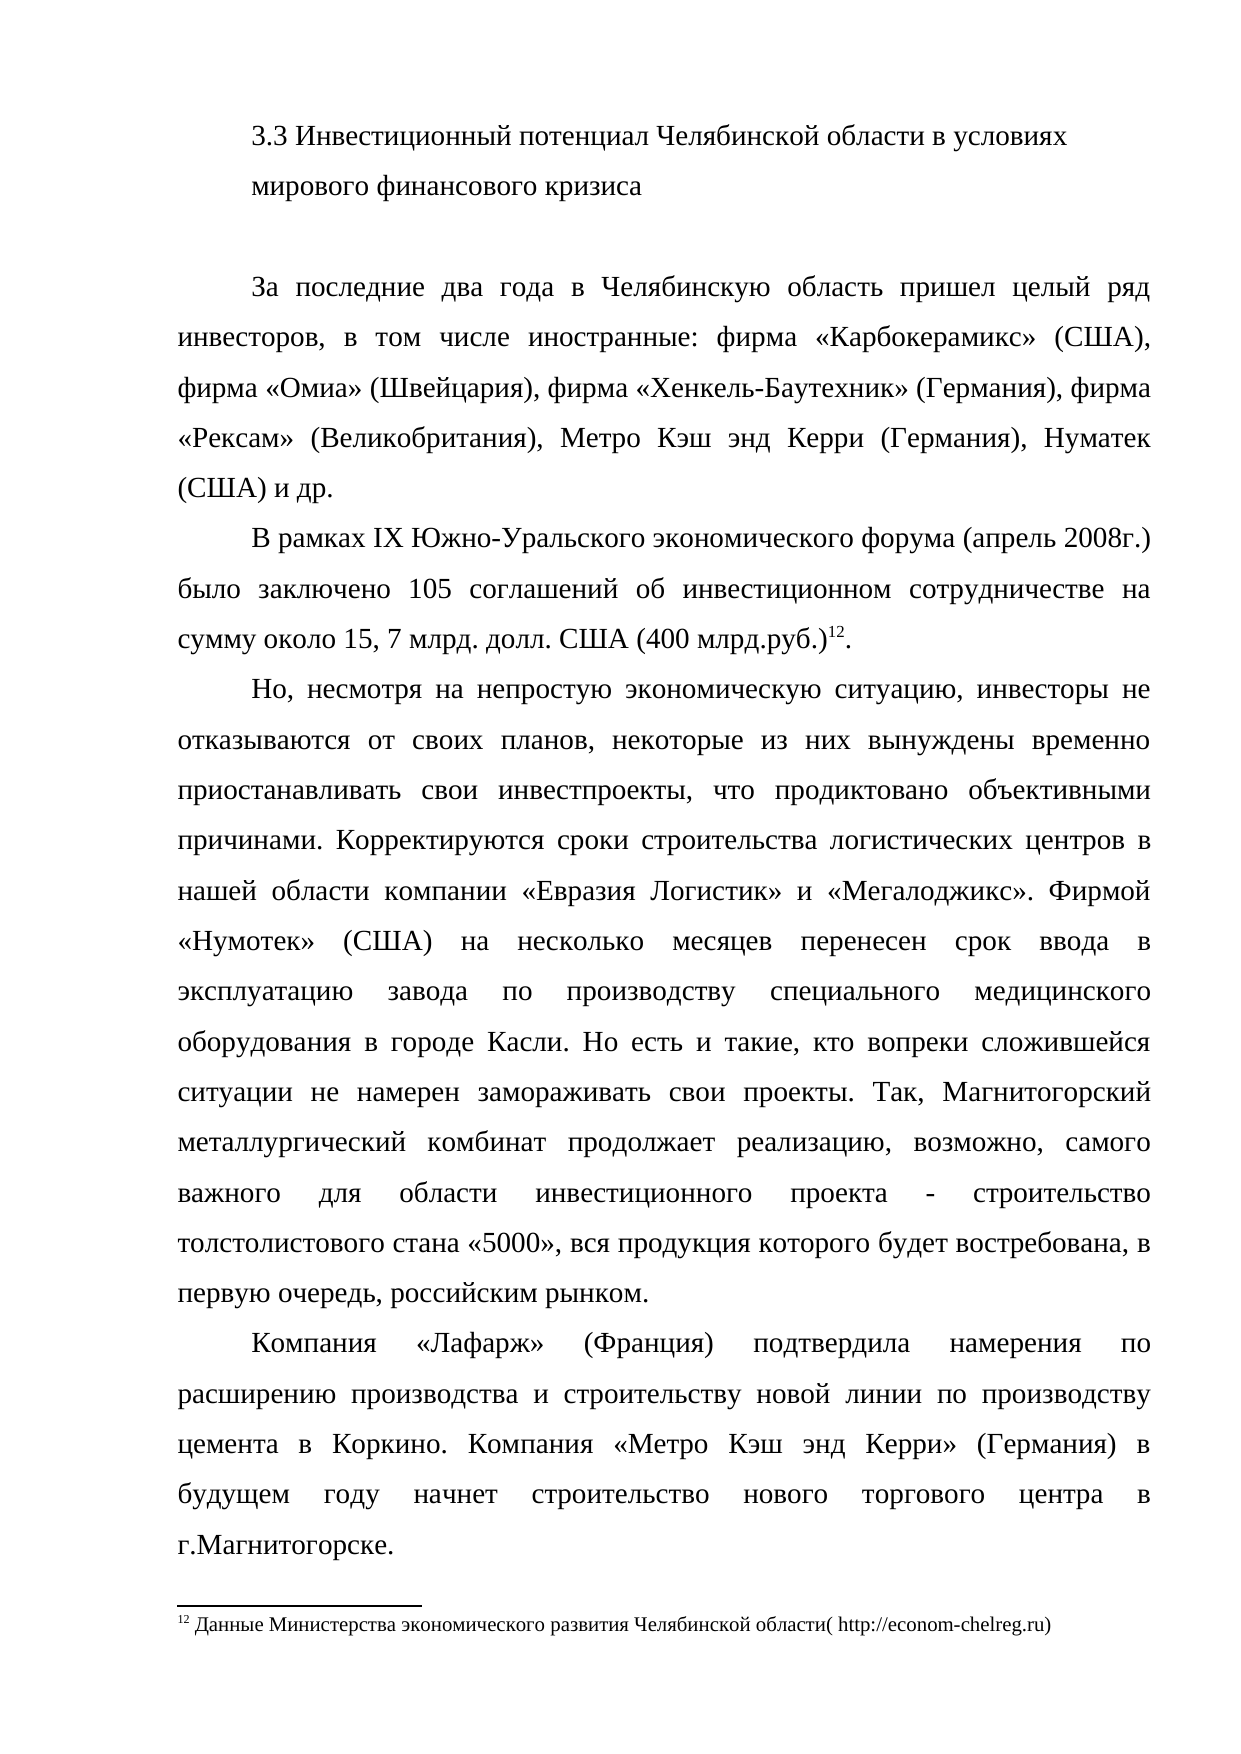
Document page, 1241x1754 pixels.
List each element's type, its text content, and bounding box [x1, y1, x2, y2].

text За последние два года в Челябинскую область пришел целый ряд инвесторов, в том числе иностранные: фирма «Карбокерамикс» (США), фирма «Омиа» (Швейцария), фирма «Хенкель-Баутехник» (Германия), фирма «Рексам» (Великобритания), Метро Кэш энд Керри (Германия), Нуматек (США) и др. [177, 269, 1152, 504]
text мирового финансового кризиса [177, 168, 1152, 202]
text Компания «Лафарж» (Франция) подтвердила намерения по расширению производства и строительству новой линии по производству цемента в Коркино. Компания «Метро Кэш энд Керри» (Германия) в будущем году начнет строительство нового торгового центра в г.Магнитогорске. [177, 1326, 1152, 1560]
text 3.3 Инвестиционный потенциал Челябинской области в условиях [177, 118, 1152, 152]
text Но, несмотря на непростую экономическую ситуацию, инвесторы не отказываются от своих планов, некоторые из них вынуждены временно приостанавливать свои инвестпроекты, что продиктовано объективными причинами. Корректируются сроки строительства логистических центров в нашей области компании «Евразия Логистик» и «Мегалоджикс». Фирмой «Нумотек» (США) на несколько месяцев перенесен срок ввода в эксплуатацию завода по производству специального медицинского оборудования в городе Касли. Но есть и такие, кто вопреки сложившейся ситуации не намерен замораживать свои проекты. Так, Магнитогорский металлургический комбинат продолжает реализацию, возможно, самого важного для области инвестиционного проекта - строительство толстолистового стана «5000», вся продукция которого будет востребована, в первую очередь, российским рынком. [177, 672, 1152, 1309]
text В рамках IX Южно-Уральского экономического форума (апрель 2008г.) было заключено 105 соглашений об инвестиционном сотрудничестве на сумму около 15, 7 млрд. долл. США (400 млрд.руб.). [177, 521, 1152, 655]
